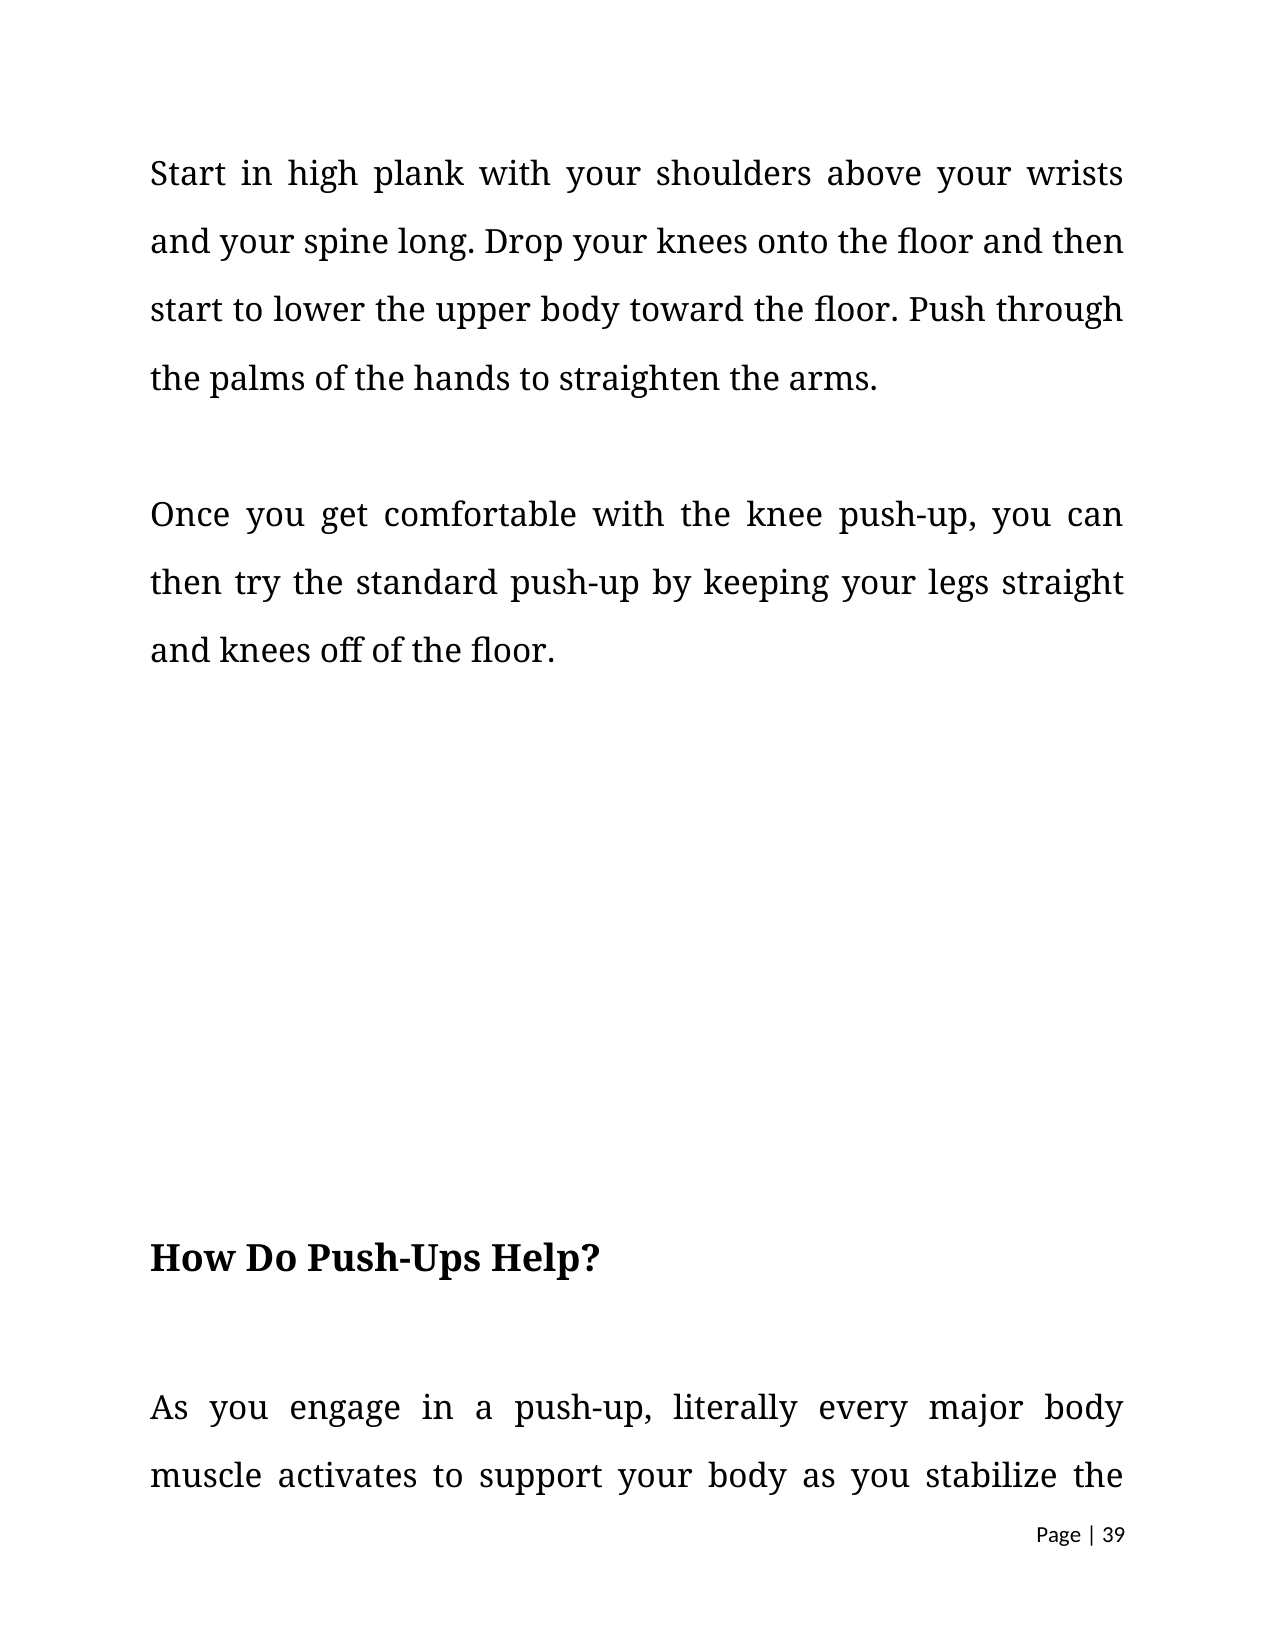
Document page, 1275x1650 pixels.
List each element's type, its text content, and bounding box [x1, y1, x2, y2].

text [150, 1384, 1125, 1498]
text Once you get comfortable with the knee push-up, you can then try the standard push-up by keeping your legs straight and knees off of the floor. [150, 491, 1125, 672]
text Start in high plank with your shoulders above your wrists and your spine long. Drop your knees onto the floor and then start to lower the upper body toward the floor. Push through the palms of the hands to straighten the arms. [150, 150, 1125, 400]
subtitle How Do Push-Ups Help? [150, 1231, 1125, 1282]
